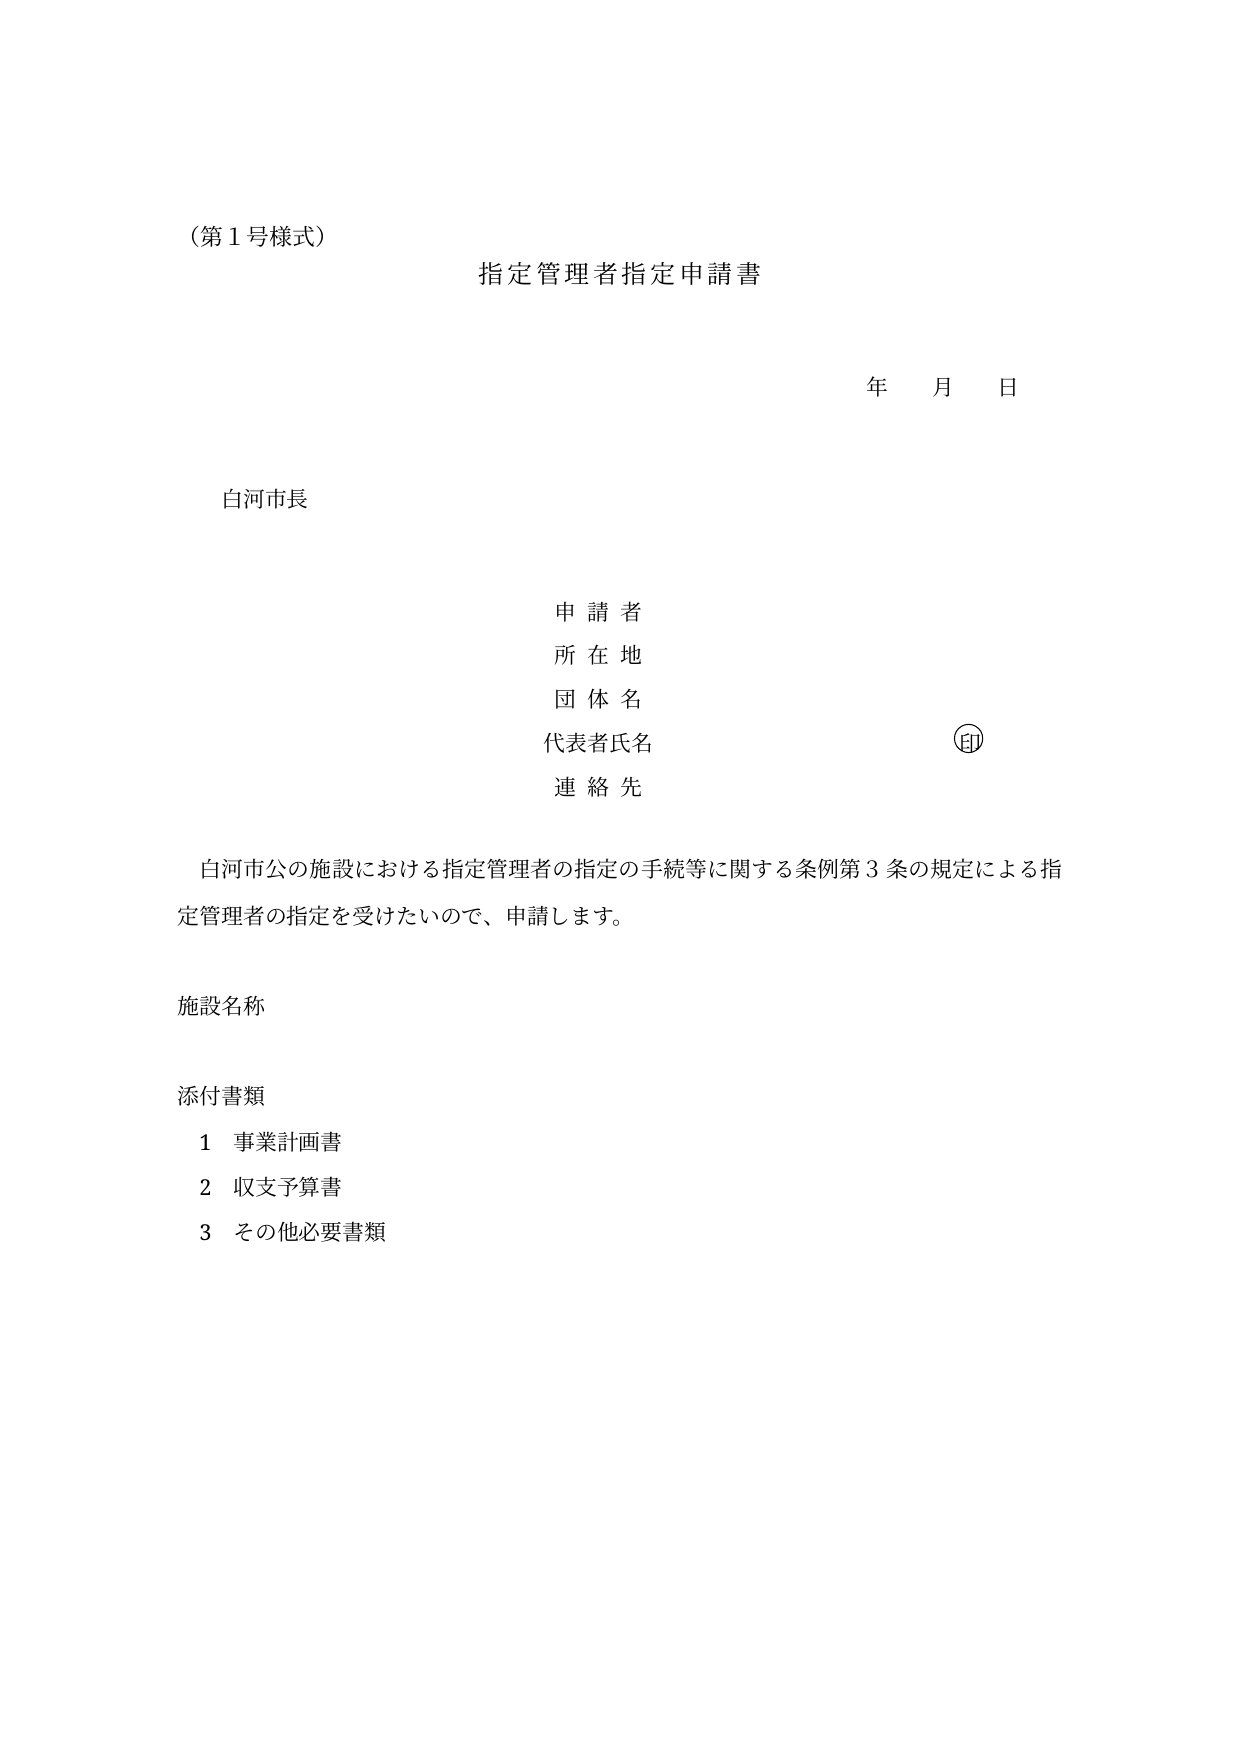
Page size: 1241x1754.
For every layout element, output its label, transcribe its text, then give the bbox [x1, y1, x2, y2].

text （第１号様式） [177, 217, 1063, 254]
text 白河市長 [177, 479, 1063, 517]
text 団体名 [177, 679, 1019, 717]
text 白河市公の施設における指定管理者の指定の手続等に関する条例第３条の規定による指定管理者の指定を受けたいので、申請します。 [177, 849, 1063, 933]
text 添付書類 [177, 1076, 1063, 1114]
text 年 月 日 [177, 367, 1019, 404]
text 施設名称 [177, 986, 1063, 1024]
text 連絡先 [177, 767, 1019, 804]
text 3 その他必要書類 [177, 1212, 1063, 1250]
text 申請者 [177, 592, 1019, 629]
text 2 収支予算書 [177, 1167, 1063, 1204]
text 所在地 [177, 636, 1019, 673]
text 1 事業計画書 [177, 1122, 1063, 1159]
text 指定管理者指定申請書 [177, 254, 1063, 292]
text 代表者氏名 印 [177, 723, 1019, 761]
